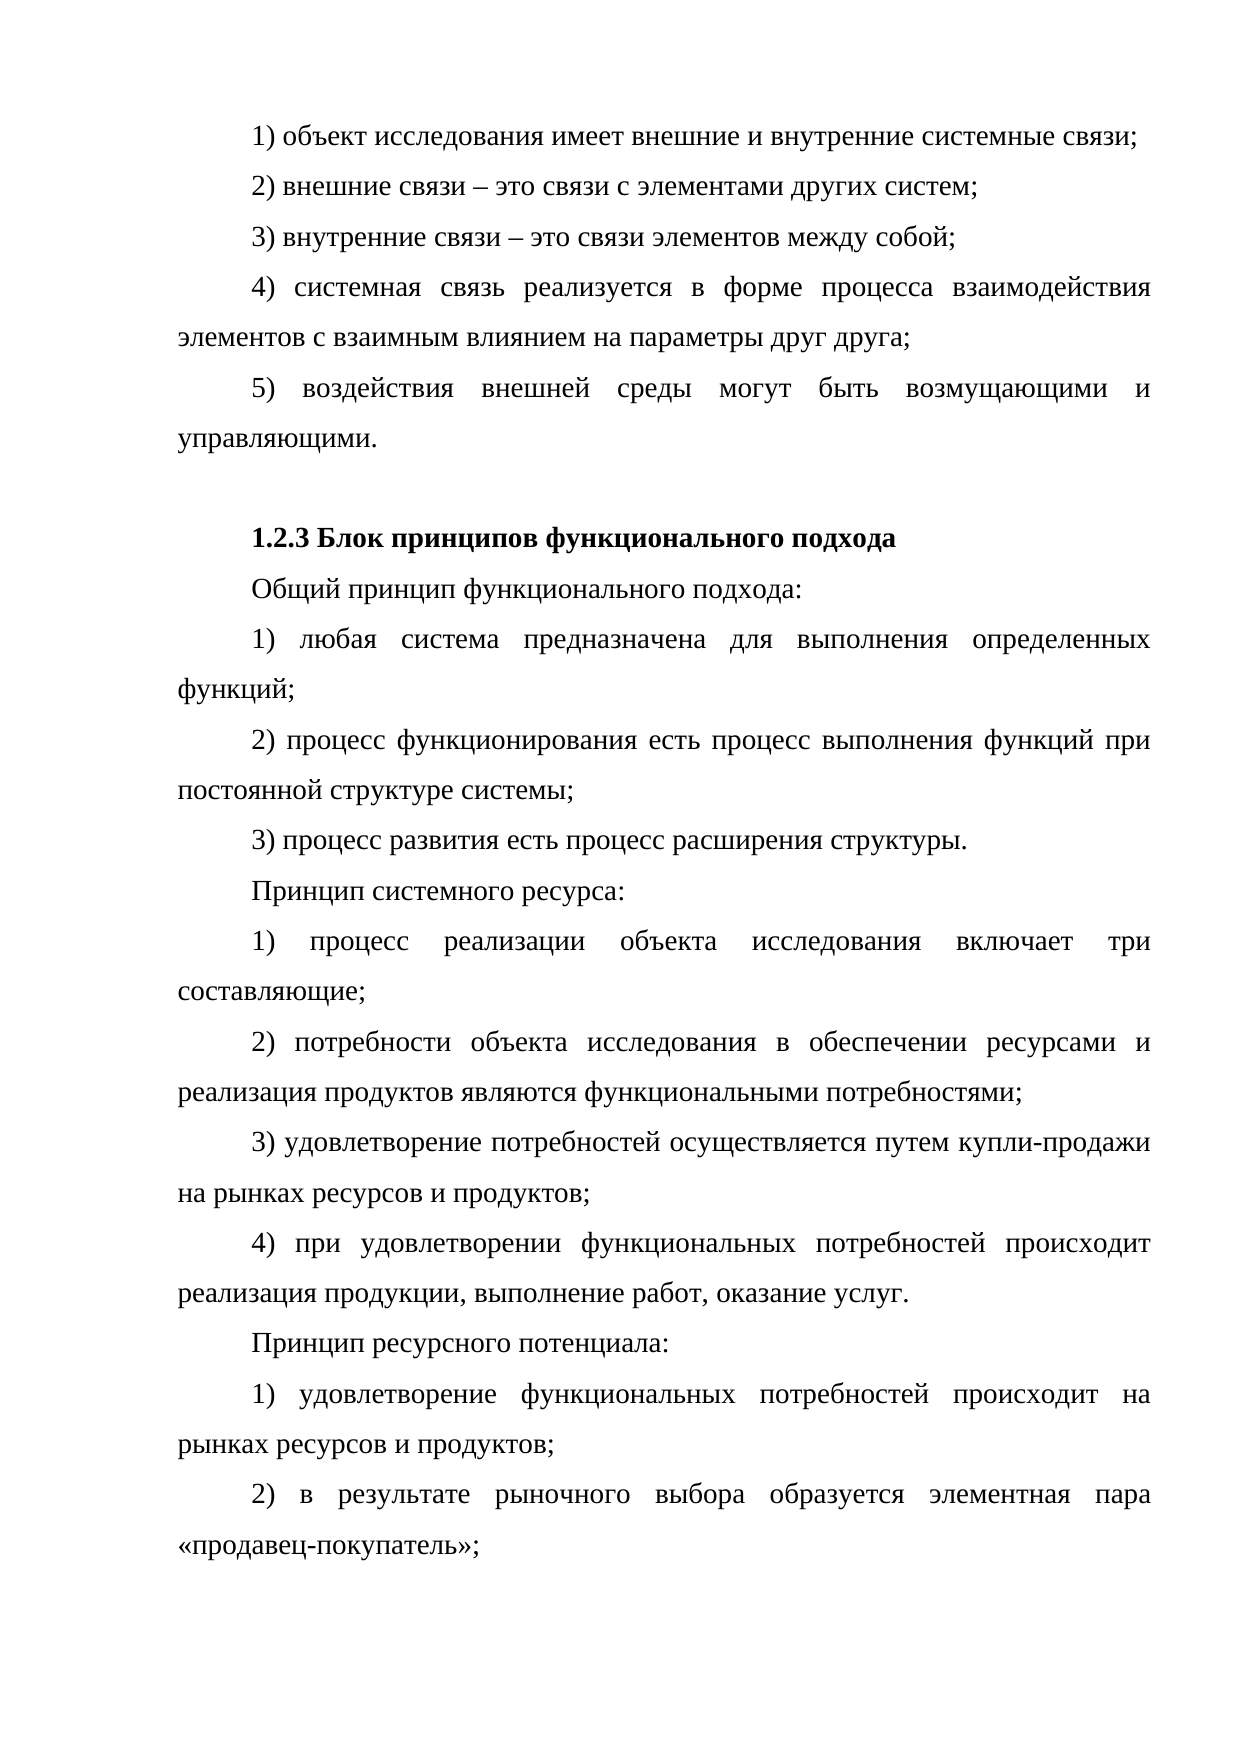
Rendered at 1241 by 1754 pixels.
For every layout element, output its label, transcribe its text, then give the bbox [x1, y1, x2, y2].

text 1) удовлетворение функциональных потребностей происходит на рынках ресурсов и продуктов; [177, 1376, 1152, 1460]
text 2) в результате рыночного выбора образуется элементная пара «продавец-покупатель»; [177, 1477, 1152, 1560]
text 5) воздействия внешней среды могут быть возмущающими и управляющими. [177, 370, 1152, 453]
text Принцип системного ресурса: [177, 873, 1152, 906]
text 4) системная связь реализуется в форме процесса взаимодействия элементов с взаимным влиянием на параметры друг друга; [177, 269, 1152, 353]
text 2) процесс функционирования есть процесс выполнения функций при постоянной структуре системы; [177, 722, 1152, 806]
text 4) при удовлетворении функциональных потребностей происходит реализация продукции, выполнение работ, оказание услуг. [177, 1225, 1152, 1309]
text 3) внутренние связи – это связи элементов между собой; [177, 219, 1152, 252]
text 2) внешние связи – это связи с элементами других систем; [177, 168, 1152, 202]
text 3) удовлетворение потребностей осуществляется путем купли-продажи на рынках ресурсов и продуктов; [177, 1124, 1152, 1208]
text 2) потребности объекта исследования в обеспечении ресурсами и реализация продуктов являются функциональными потребностями; [177, 1024, 1152, 1108]
text 1.2.3 Блок принципов функционального подхода [177, 521, 1152, 554]
text Принцип ресурсного потенциала: [177, 1326, 1152, 1359]
text 1) процесс реализации объекта исследования включает три составляющие; [177, 923, 1152, 1007]
text 1) объект исследования имеет внешние и внутренние системные связи; [177, 118, 1152, 152]
text 3) процесс развития есть процесс расширения структуры. [177, 822, 1152, 856]
text Общий принцип функционального подхода: [177, 571, 1152, 604]
text 1) любая система предназначена для выполнения определенных функций; [177, 621, 1152, 705]
